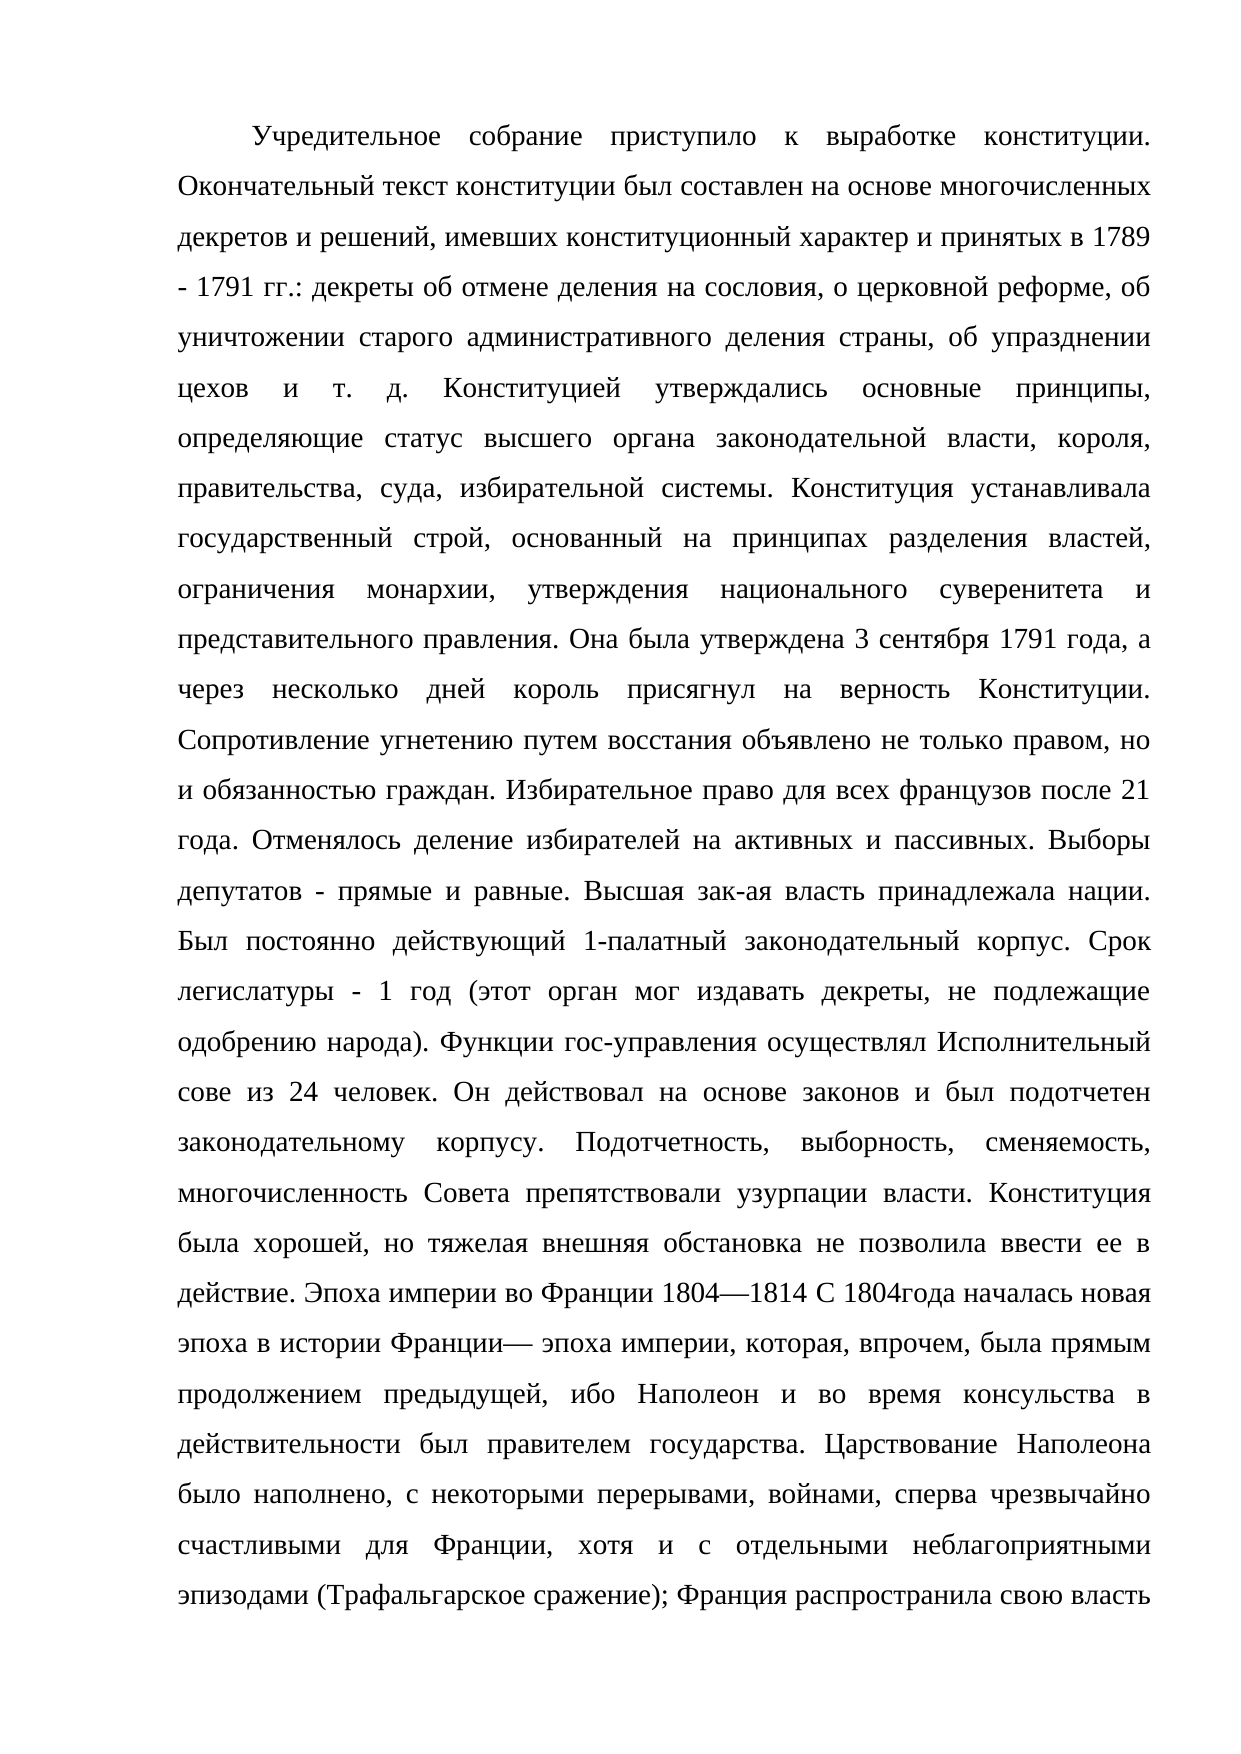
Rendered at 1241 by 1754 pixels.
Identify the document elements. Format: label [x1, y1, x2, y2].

text [177, 118, 1152, 1611]
